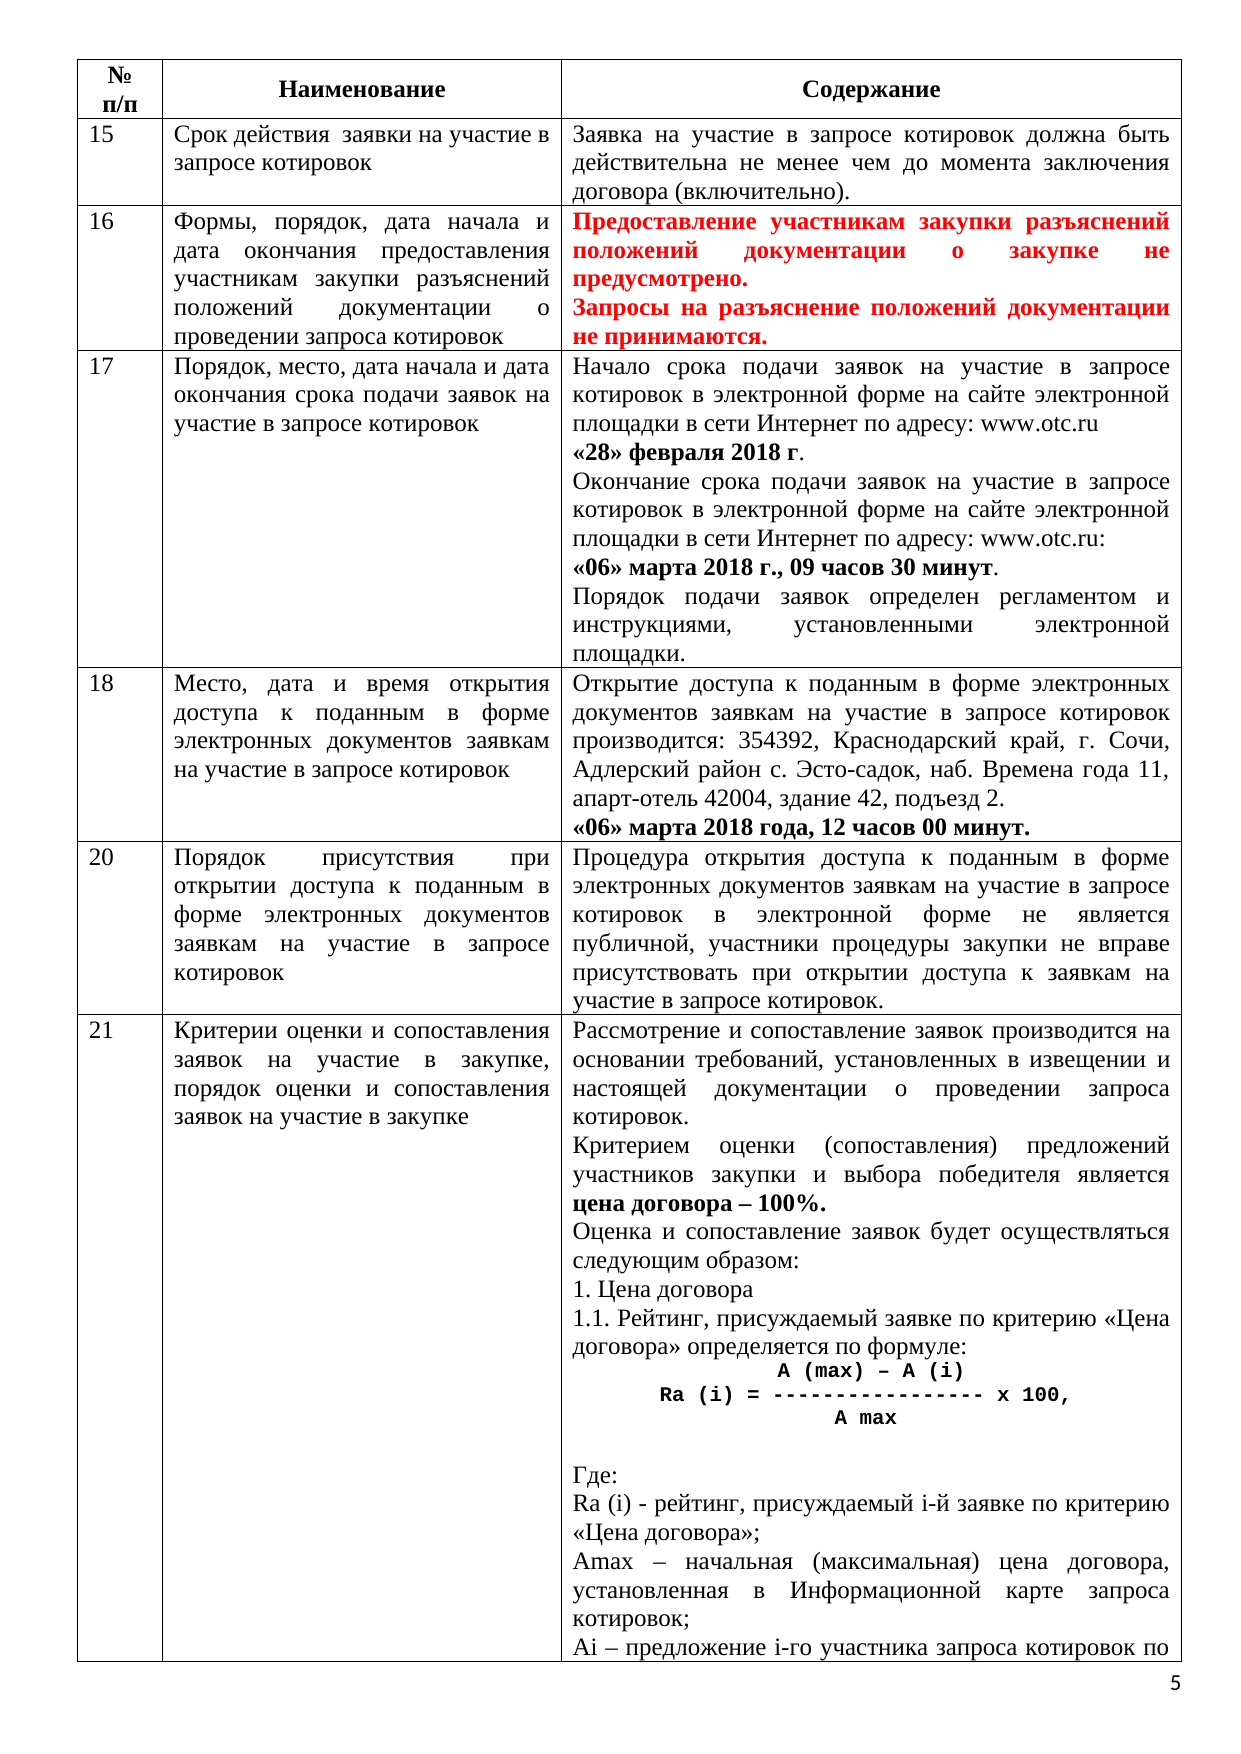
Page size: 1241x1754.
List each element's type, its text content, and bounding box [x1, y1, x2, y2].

table_cell [78, 119, 162, 205]
table_cell [78, 668, 162, 841]
table_header Содержание [562, 60, 1181, 118]
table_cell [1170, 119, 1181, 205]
table_cell Место, дата и время открытия доступа к поданным в форме электронных документов заявкам на участие в запросе котировок [163, 668, 561, 841]
table_header Наименование [163, 60, 561, 118]
table_cell Порядок, место, дата начала и дата окончания срока подачи заявок на участие в запросе котировок [163, 351, 561, 667]
table_cell [78, 206, 162, 350]
table_cell Начало срока подачи заявок на участие в запросе котировок в электронной форме на сайте электронной площадки в сети Интернет по адресу: www.otc.ru «28» февраля 2018 г. Окончание срока подачи заявок на участие в запросе котировок в электронной форме на сайте электронной площадки в сети Интернет по адресу: www.otc.ru: «06» марта 2018 г., 09 часов 30 минут. Порядок подачи заявок определен регламентом и инструкциями, установленными электронной площадки. [562, 351, 1181, 667]
table_cell 20 [78, 842, 162, 1014]
table_cell Предоставление участникам закупки разъяснений положений документации о закупке не предусмотрено. Запросы на разъяснение положений документации не принимаются. [562, 206, 1181, 350]
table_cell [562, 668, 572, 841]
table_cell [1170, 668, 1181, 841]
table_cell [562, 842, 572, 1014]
table_cell Порядок присутствия при открытии доступа к поданным в форме электронных документов заявкам на участие в запросе котировок [163, 842, 561, 1014]
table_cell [163, 1015, 561, 1661]
table_cell Срок действия заявки на участие в запросе котировок [163, 119, 561, 205]
table_cell [78, 351, 162, 667]
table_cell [562, 1015, 1181, 1661]
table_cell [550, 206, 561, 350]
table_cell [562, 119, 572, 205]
table_cell 21 [78, 1015, 162, 1661]
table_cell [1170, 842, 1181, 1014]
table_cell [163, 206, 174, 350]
